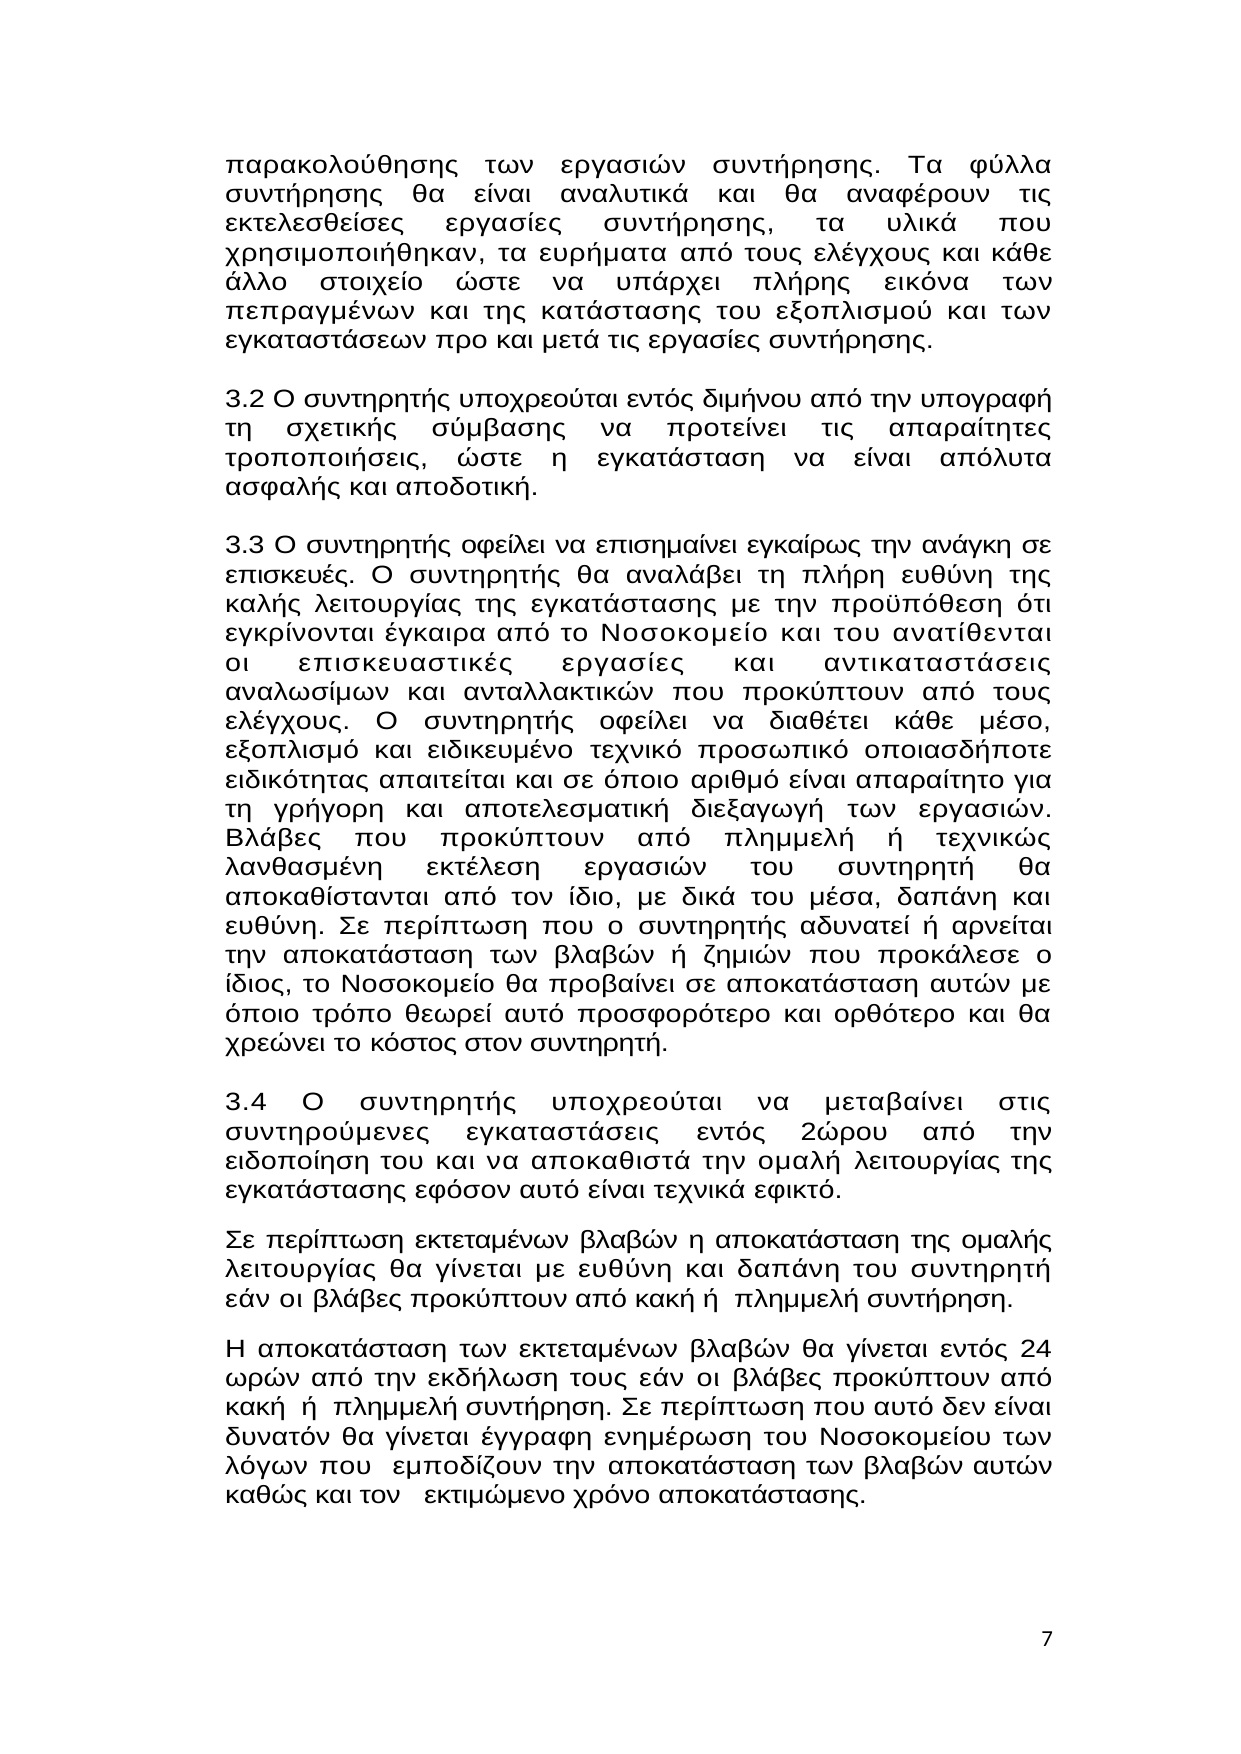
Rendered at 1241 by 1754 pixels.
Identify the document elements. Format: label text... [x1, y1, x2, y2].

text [225, 150, 1053, 355]
text Σε περίπτωση εκτεταμένων βλαβών η αποκατάσταση της ομαλής λειτουργίας θα γίνεται με ευθύνη και δαπάνη του συντηρητή εάν οι βλάβες προκύπτουν από κακή ή πλημμελή συντήρηση. [225, 1225, 1053, 1313]
text 3.4 Ο συντηρητής υποχρεούται να μεταβαίνει στις συντηρούμενες εγκαταστάσεις εντός 2ώρου από την ειδοποίηση του και να αποκαθιστά την ομαλή λειτουργίας της εγκατάστασης εφόσον αυτό είναι τεχνικά εφικτό. [225, 1087, 1053, 1204]
text 3.2 Ο συντηρητής υποχρεούται εντός διμήνου από την υπογραφή τη σχετικής σύμβασης να προτείνει τις απαραίτητες τροποποιήσεις, ώστε η εγκατάσταση να είναι απόλυτα ασφαλής και αποδοτική. [225, 384, 1053, 501]
text 3.3 Ο συντηρητής οφείλει να επισημαίνει εγκαίρως την ανάγκη σε επισκευές. Ο συντηρητής θα αναλάβει τη πλήρη ευθύνη της καλής λειτουργίας της εγκατάστασης με την προϋπόθεση ότι εγκρίνονται έγκαιρα από το Νοσοκομείο και του ανατίθενται οι επισκευαστικές εργασίες και αντικαταστάσεις αναλωσίμων και ανταλλακτικών που προκύπτουν από τους ελέγχους. Ο συντηρητής οφείλει να διαθέτει κάθε μέσο, εξοπλισμό και ειδικευμένο τεχνικό προσωπικό οποιασδήποτε ειδικότητας απαιτείται και σε όποιο αριθμό είναι απαραίτητο για τη γρήγορη και αποτελεσματική διεξαγωγή των εργασιών. Βλάβες που προκύπτουν από πλημμελή ή τεχνικώς λανθασμένη εκτέλεση εργασιών του συντηρητή θα αποκαθίστανται από τον ίδιο, με δικά του μέσα, δαπάνη και ευθύνη. Σε περίπτωση που ο συντηρητής αδυνατεί ή αρνείται την αποκατάσταση των βλαβών ή ζημιών που προκάλεσε ο ίδιος, το Νοσοκομείο θα προβαίνει σε αποκατάσταση αυτών με όποιο τρόπο θεωρεί αυτό προσφορότερο και ορθότερο και θα χρεώνει το κόστος στον συντηρητή. [225, 531, 1053, 1057]
text Η αποκατάσταση των εκτεταμένων βλαβών θα γίνεται εντός 24 ωρών από την εκδήλωση τους εάν οι βλάβες προκύπτουν από κακή ή πλημμελή συντήρηση. Σε περίπτωση που αυτό δεν είναι δυνατόν θα γίνεται έγγραφη ενημέρωση του Νοσοκομείου των λόγων που εμποδίζουν την αποκατάσταση των βλαβών αυτών καθώς και τον εκτιμώμενο χρόνο αποκατάστασης. [225, 1334, 1053, 1509]
